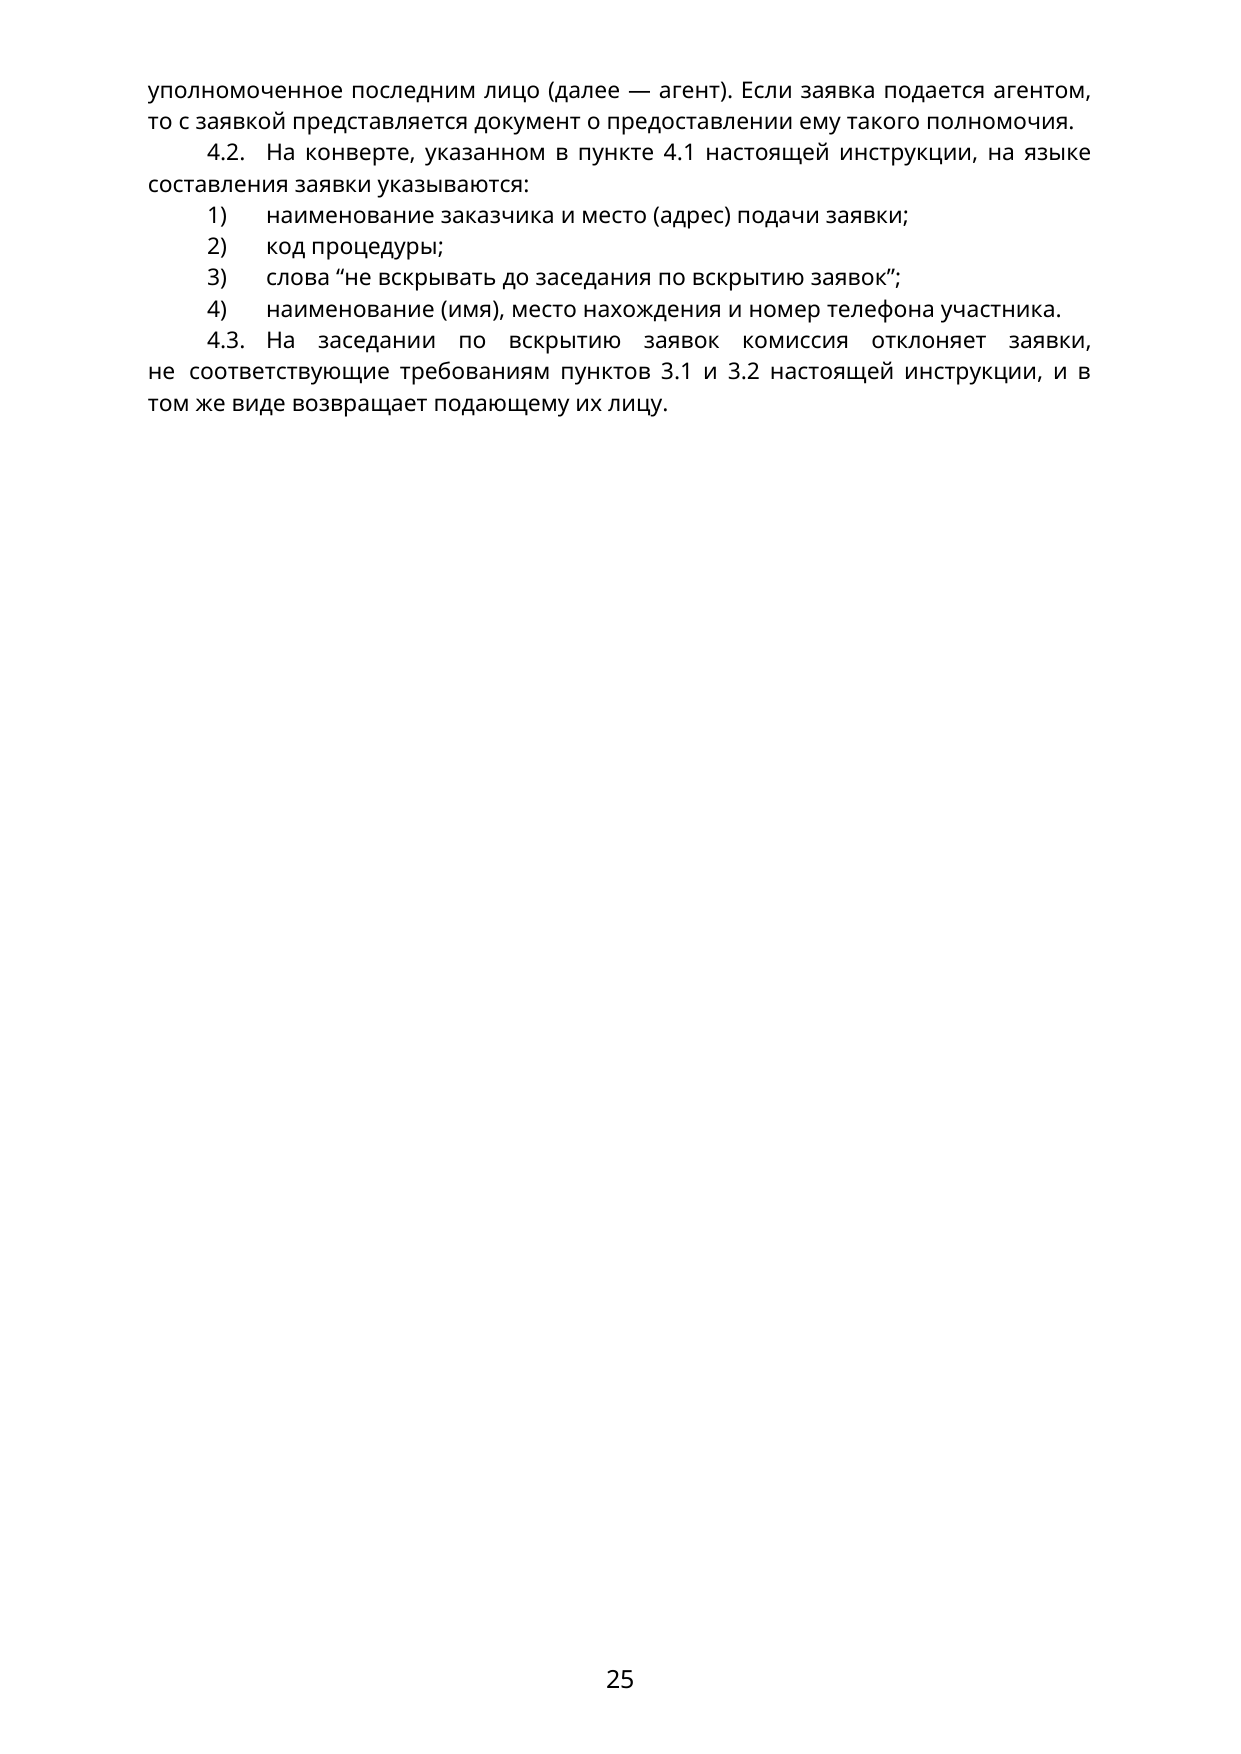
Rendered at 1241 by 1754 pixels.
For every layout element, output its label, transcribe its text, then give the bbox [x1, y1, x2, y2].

text 2) код процедуры; [148, 230, 1092, 261]
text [148, 74, 1092, 136]
text 1) наименование заказчика и место (адрес) подачи заявки; [148, 199, 1092, 230]
text 4.3. На заседании по вскрытию заявок комиссия отклоняет заявки, не соответствующие требованиям пунктов 3.1 и 3.2 настоящей инструкции, и в том же виде возвращает подающему их лицу. [148, 324, 1092, 418]
text 4) наименование (имя), место нахождения и номер телефона участника. [148, 293, 1092, 324]
text 3) слова “не вскрывать до заседания по вскрытию заявок”; [148, 261, 1092, 293]
text 4.2. На конверте, указанном в пункте 4.1 настоящей инструкции, на языке составления заявки указываются: [148, 136, 1092, 199]
